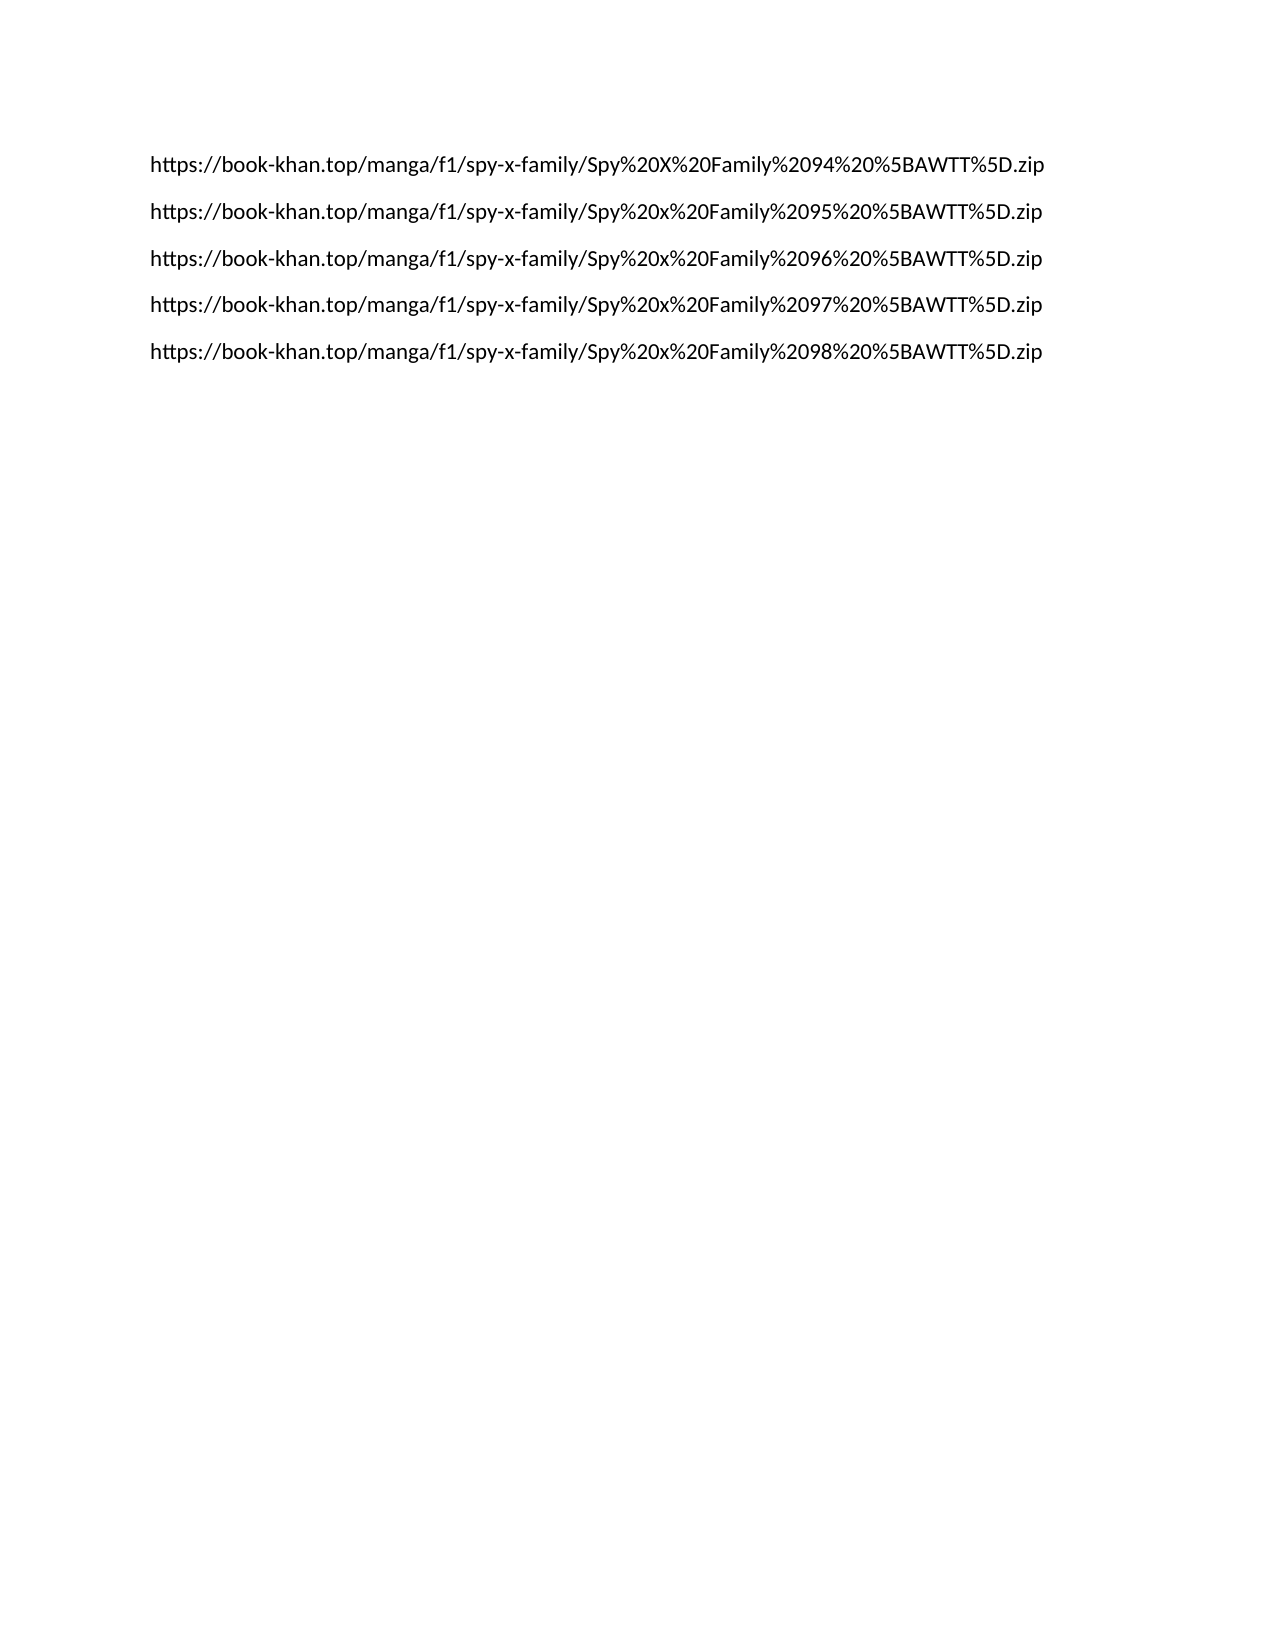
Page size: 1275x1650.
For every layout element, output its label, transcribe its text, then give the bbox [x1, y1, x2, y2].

text https://book-khan.top/manga/f1/spy-x-family/Spy%20x%20Family%2096%20%5BAWTT%5D.zip [150, 244, 1125, 272]
text https://book-khan.top/manga/f1/spy-x-family/Spy%20X%20Family%2094%20%5BAWTT%5D.zip [150, 150, 1125, 178]
text https://book-khan.top/manga/f1/spy-x-family/Spy%20x%20Family%2097%20%5BAWTT%5D.zip [150, 291, 1125, 319]
text https://book-khan.top/manga/f1/spy-x-family/Spy%20x%20Family%2095%20%5BAWTT%5D.zip [150, 197, 1125, 225]
text https://book-khan.top/manga/f1/spy-x-family/Spy%20x%20Family%2098%20%5BAWTT%5D.zip [150, 337, 1125, 366]
